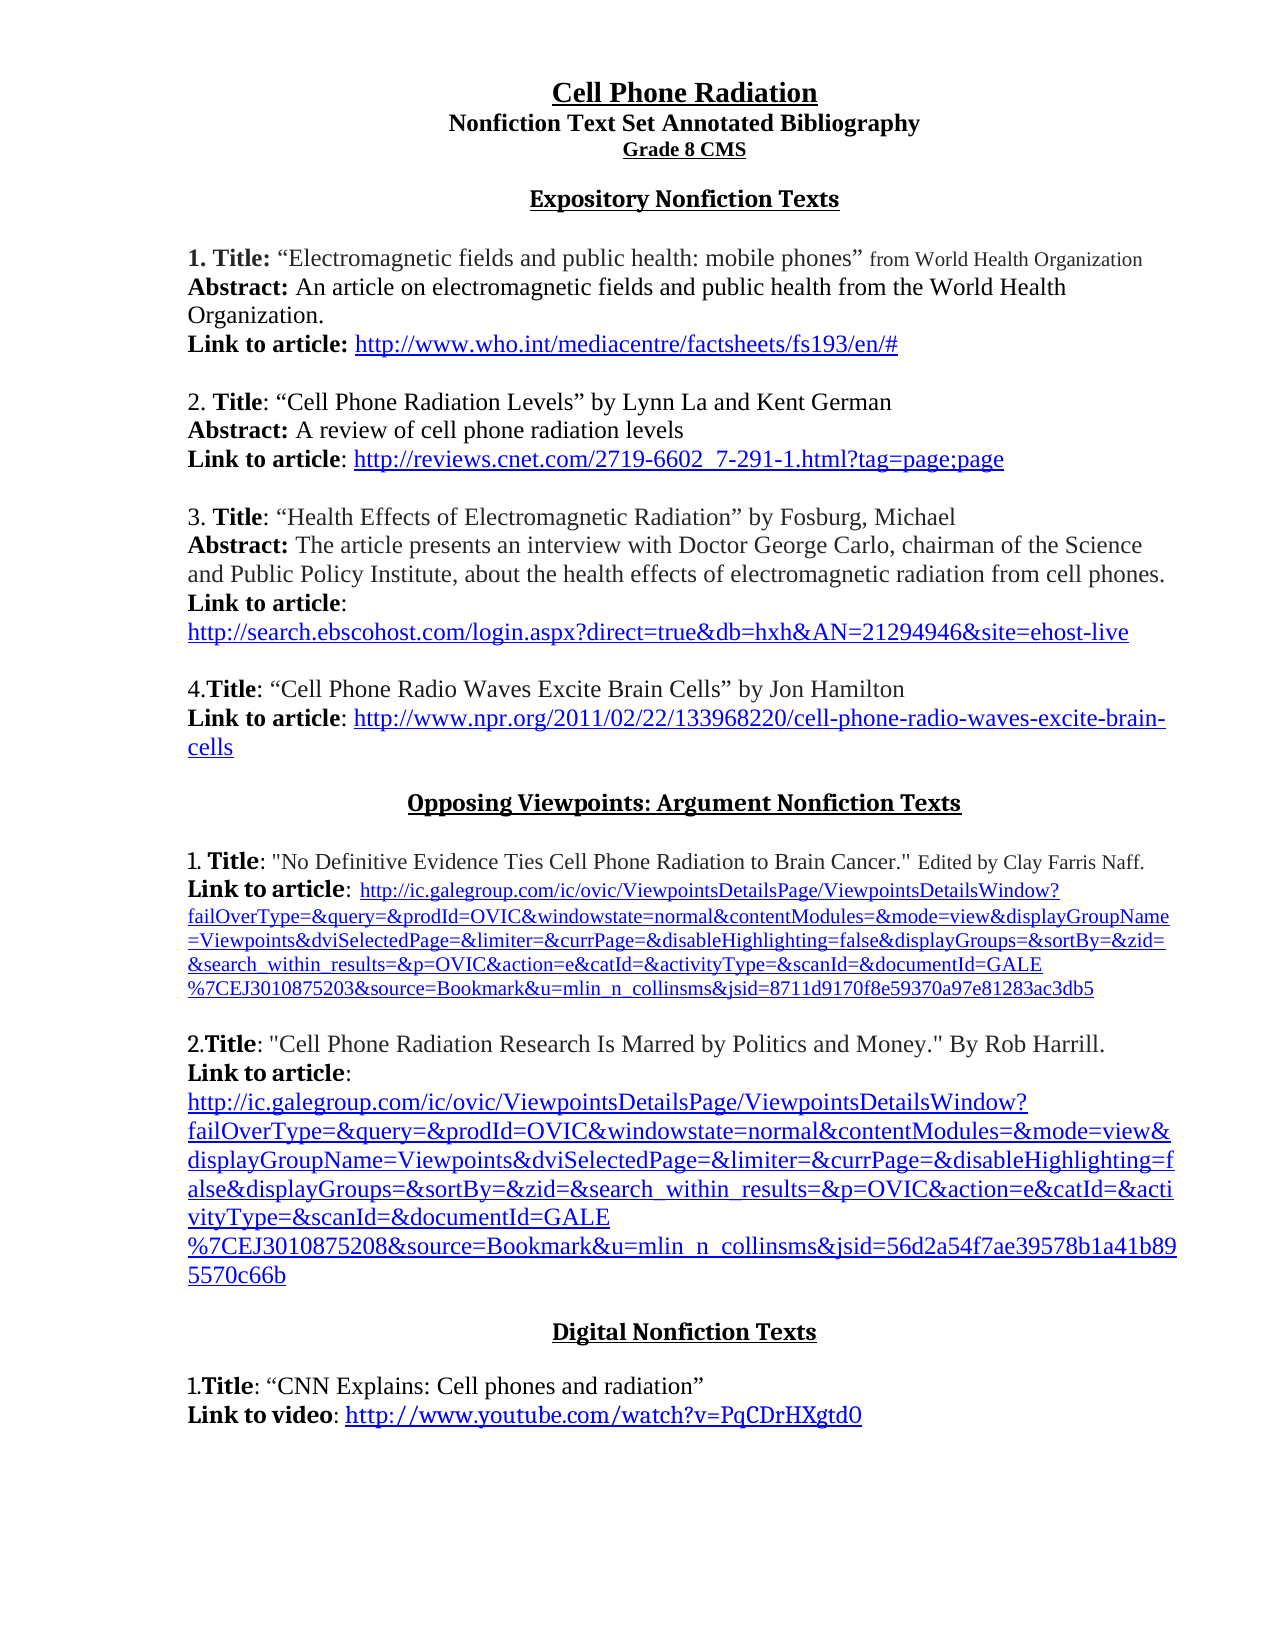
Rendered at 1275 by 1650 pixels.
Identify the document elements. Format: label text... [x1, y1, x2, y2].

text 1. Title: "No Definitive Evidence Ties Cell Phone Radiation to Brain Cancer." Edited by Clay Farris Naff. [187, 847, 1181, 875]
text Abstract: An article on electromagnetic fields and public health from the World Health Organization. [187, 272, 1181, 329]
text 2. Title: “Cell Phone Radiation Levels” by Lynn La and Kent German [187, 387, 1181, 415]
text 4.Title: “Cell Phone Radio Waves Excite Brain Cells” by Jon Hamilton [187, 674, 1181, 703]
text Link to article: http://www.who.int/mediacentre/factsheets/fs193/en/# [187, 329, 1181, 358]
text 1.Title: “CNN Explains: Cell phones and radiation” [187, 1371, 1181, 1401]
text Link to article: http://ic.galegroup.com/ic/ovic/ViewpointsDetailsPage/ViewpointsDetailsWindow?failOverType=&query=&prodId=OVIC&windowstate=normal&contentModules=&mode=view&displayGroupName=Viewpoints&dviSelectedPage=&limiter=&currPage=&disableHighlighting=false&displayGroups=&sortBy=&zid=&search_within_results=&p=OVIC&action=e&catId=&activityType=&scanId=&documentId=GALE%7CEJ3010875203&source=Bookmark&u=mlin_n_collinsms&jsid=8711d9170f8e59370a97e81283ac3db5 [187, 875, 1181, 1000]
text 1. Title: “Electromagnetic fields and public health: mobile phones” from World Health Organization [187, 243, 1162, 272]
text Digital Nonfiction Texts [187, 1317, 1181, 1346]
text Link to article: http://reviews.cnet.com/2719-6602_7-291-1.html?tag=page;page [187, 444, 1181, 473]
text Link to article: http://www.npr.org/2011/02/22/133968220/cell-phone-radio-waves-excite-brain-cells [187, 703, 1181, 760]
text http://search.ebscohost.com/login.aspx?direct=true&db=hxh&AN=21294946&site=ehost-live [187, 617, 1181, 645]
text 3. Title: “Health Effects of Electromagnetic Radiation” by Fosburg, Michael [187, 502, 1181, 530]
text 2.Title: "Cell Phone Radiation Research Is Marred by Politics and Money." By Rob Harrill. [187, 1029, 1181, 1059]
text Link to article: http://ic.galegroup.com/ic/ovic/ViewpointsDetailsPage/ViewpointsDetailsWindow?failOverType=&query=&prodId=OVIC&windowstate=normal&contentModules=&mode=view&displayGroupName=Viewpoints&dviSelectedPage=&limiter=&currPage=&disableHighlighting=false&displayGroups=&sortBy=&zid=&search_within_results=&p=OVIC&action=e&catId=&activityType=&scanId=&documentId=GALE%7CEJ3010875208&source=Bookmark&u=mlin_n_collinsms&jsid=56d2a54f7ae39578b1a41b895570c66b [187, 1059, 1181, 1289]
text Expository Nonfiction Texts [187, 185, 1181, 214]
text Opposing Viewpoints: Argument Nonfiction Texts [187, 789, 1181, 818]
text Link to video: http://www.youtube.com/watch?v=PqCDrHXgtd0 [187, 1401, 1181, 1430]
text Link to article: [187, 588, 1181, 617]
text Abstract: A review of cell phone radiation levels [187, 415, 1181, 444]
text Abstract: The article presents an interview with Doctor George Carlo, chairman of the Science and Public Policy Institute, about the health effects of electromagnetic radiation from cell phones. [187, 530, 1181, 588]
